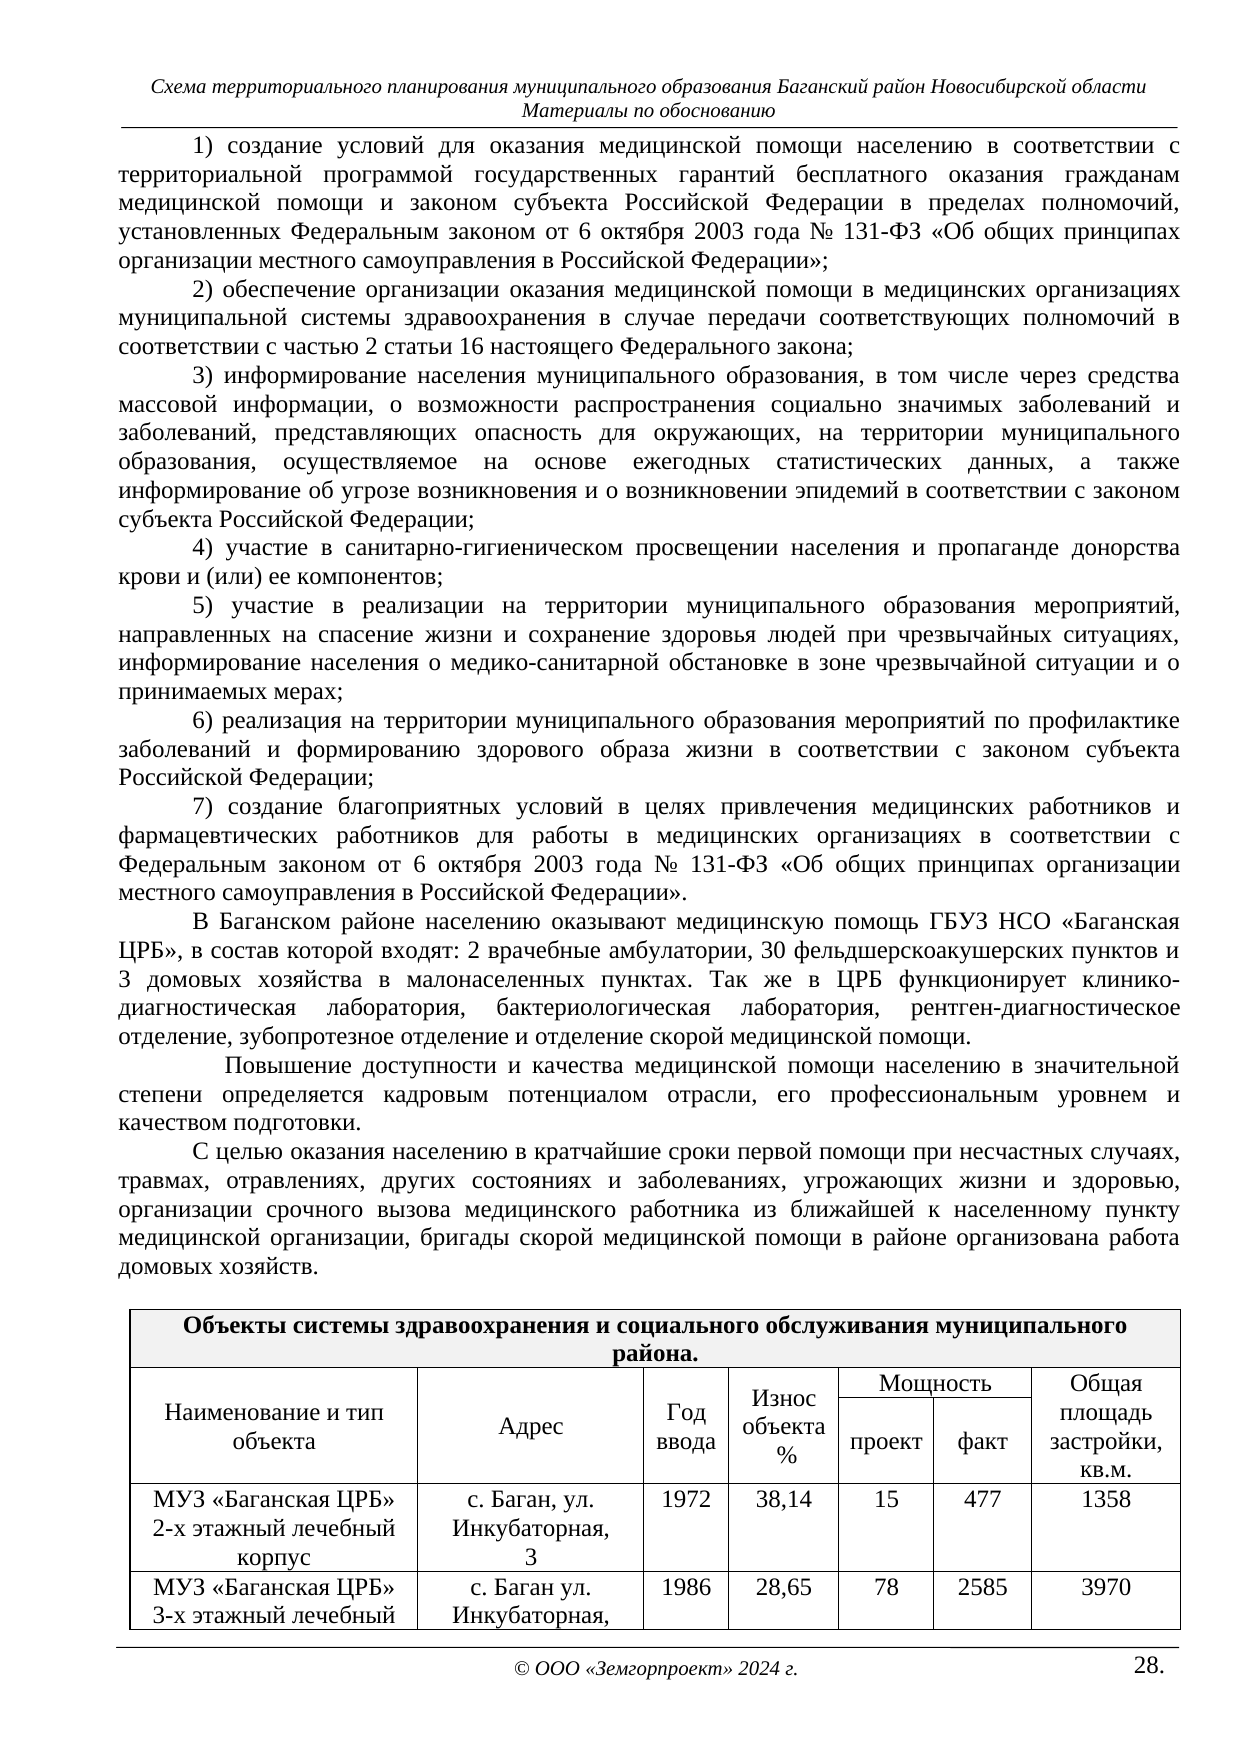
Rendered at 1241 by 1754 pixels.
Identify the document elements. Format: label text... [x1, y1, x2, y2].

table_cell 28,65 [729, 1572, 838, 1629]
table_cell 1358 [1032, 1484, 1180, 1571]
table_cell Мощность [839, 1368, 1031, 1397]
table_header Объекты системы здравоохранения и социального обслуживания муниципального района. [131, 1310, 1180, 1367]
text 7) создание благоприятных условий в целях привлечения медицинских работников и фармацевтических работников для работы в медицинских организациях в соответствии с Федеральным законом от 6 октября 2003 года № 131-ФЗ «Об общих принципах организации местного самоуправления в Российской Федерации». [118, 791, 1181, 906]
table_cell 3970 [1032, 1572, 1180, 1629]
table_cell факт [934, 1398, 1031, 1483]
table_cell Год ввода [644, 1368, 728, 1483]
table_cell Адрес [418, 1368, 643, 1483]
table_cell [418, 1572, 643, 1629]
text 1) создание условий для оказания медицинской помощи населению в соответствии с территориальной программой государственных гарантий бесплатного оказания гражданам медицинской помощи и законом субъекта Российской Федерации в пределах полномочий, установленных Федеральным законом от 6 октября 2003 года № 131-ФЗ «Об общих принципах организации местного самоуправления в Российской Федерации»; [118, 130, 1181, 274]
table_cell Наименование и тип объекта [131, 1368, 417, 1483]
table_cell 1972 [644, 1484, 728, 1571]
table_cell МУЗ «Баганская ЦРБ» 2-х этажный лечебный корпус [131, 1484, 417, 1571]
table_cell 1986 [644, 1572, 728, 1629]
table_cell 78 [839, 1572, 933, 1629]
table_cell 2585 [934, 1572, 1031, 1629]
table_cell 38,14 [729, 1484, 838, 1571]
text 4) участие в санитарно-гигиеническом просвещении населения и пропаганде донорства крови и (или) ее компонентов; [118, 532, 1181, 590]
text 6) реализация на территории муниципального образования мероприятий по профилактике заболеваний и формированию здорового образа жизни в соответствии с законом субъекта Российской Федерации; [118, 705, 1181, 791]
text В Баганском районе населению оказывают медицинскую помощь ГБУЗ НСО «Баганская ЦРБ», в состав которой входят: 2 врачебные амбулатории, 30 фельдшерскоакушерских пунктов и 3 домовых хозяйства в малонаселенных пунктах. Так же в ЦРБ функционирует клинико-диагностическая лаборатория, бактериологическая лаборатория, рентген-диагностическое отделение, зубопротезное отделение и отделение скорой медицинской помощи. [118, 906, 1181, 1050]
text С целью оказания населению в кратчайшие сроки первой помощи при несчастных случаях, травмах, отравлениях, других состояниях и заболеваниях, угрожающих жизни и здоровью, организации срочного вызова медицинского работника из ближайшей к населенному пункту медицинской организации, бригады скорой медицинской помощи в районе организована работа домовых хозяйств. [118, 1136, 1181, 1280]
table_cell проект [839, 1398, 933, 1483]
table_cell Износ объекта % [729, 1368, 838, 1483]
table_cell 15 [839, 1484, 933, 1571]
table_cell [131, 1572, 417, 1629]
text Повышение доступности и качества медицинской помощи населению в значительной степени определяется кадровым потенциалом отрасли, его профессиональным уровнем и качеством подготовки. [118, 1050, 1181, 1136]
table_cell 477 [934, 1484, 1031, 1571]
table_cell с. Баган, ул. Инкубаторная, 3 [418, 1484, 643, 1571]
text 3) информирование населения муниципального образования, в том числе через средства массовой информации, о возможности распространения социально значимых заболеваний и заболеваний, представляющих опасность для окружающих, на территории муниципального образования, осуществляемое на основе ежегодных статистических данных, а также информирование об угрозе возникновения и о возникновении эпидемий в соответствии с законом субъекта Российской Федерации; [118, 360, 1181, 532]
table_cell Общая площадь застройки, кв.м. [1032, 1368, 1180, 1483]
text 5) участие в реализации на территории муниципального образования мероприятий, направленных на спасение жизни и сохранение здоровья людей при чрезвычайных ситуациях, информирование населения о медико-санитарной обстановке в зоне чрезвычайной ситуации и о принимаемых мерах; [118, 590, 1181, 705]
text 2) обеспечение организации оказания медицинской помощи в медицинских организациях муниципальной системы здравоохранения в случае передачи соответствующих полномочий в соответствии с частью 2 статьи 16 настоящего Федерального закона; [118, 274, 1181, 360]
